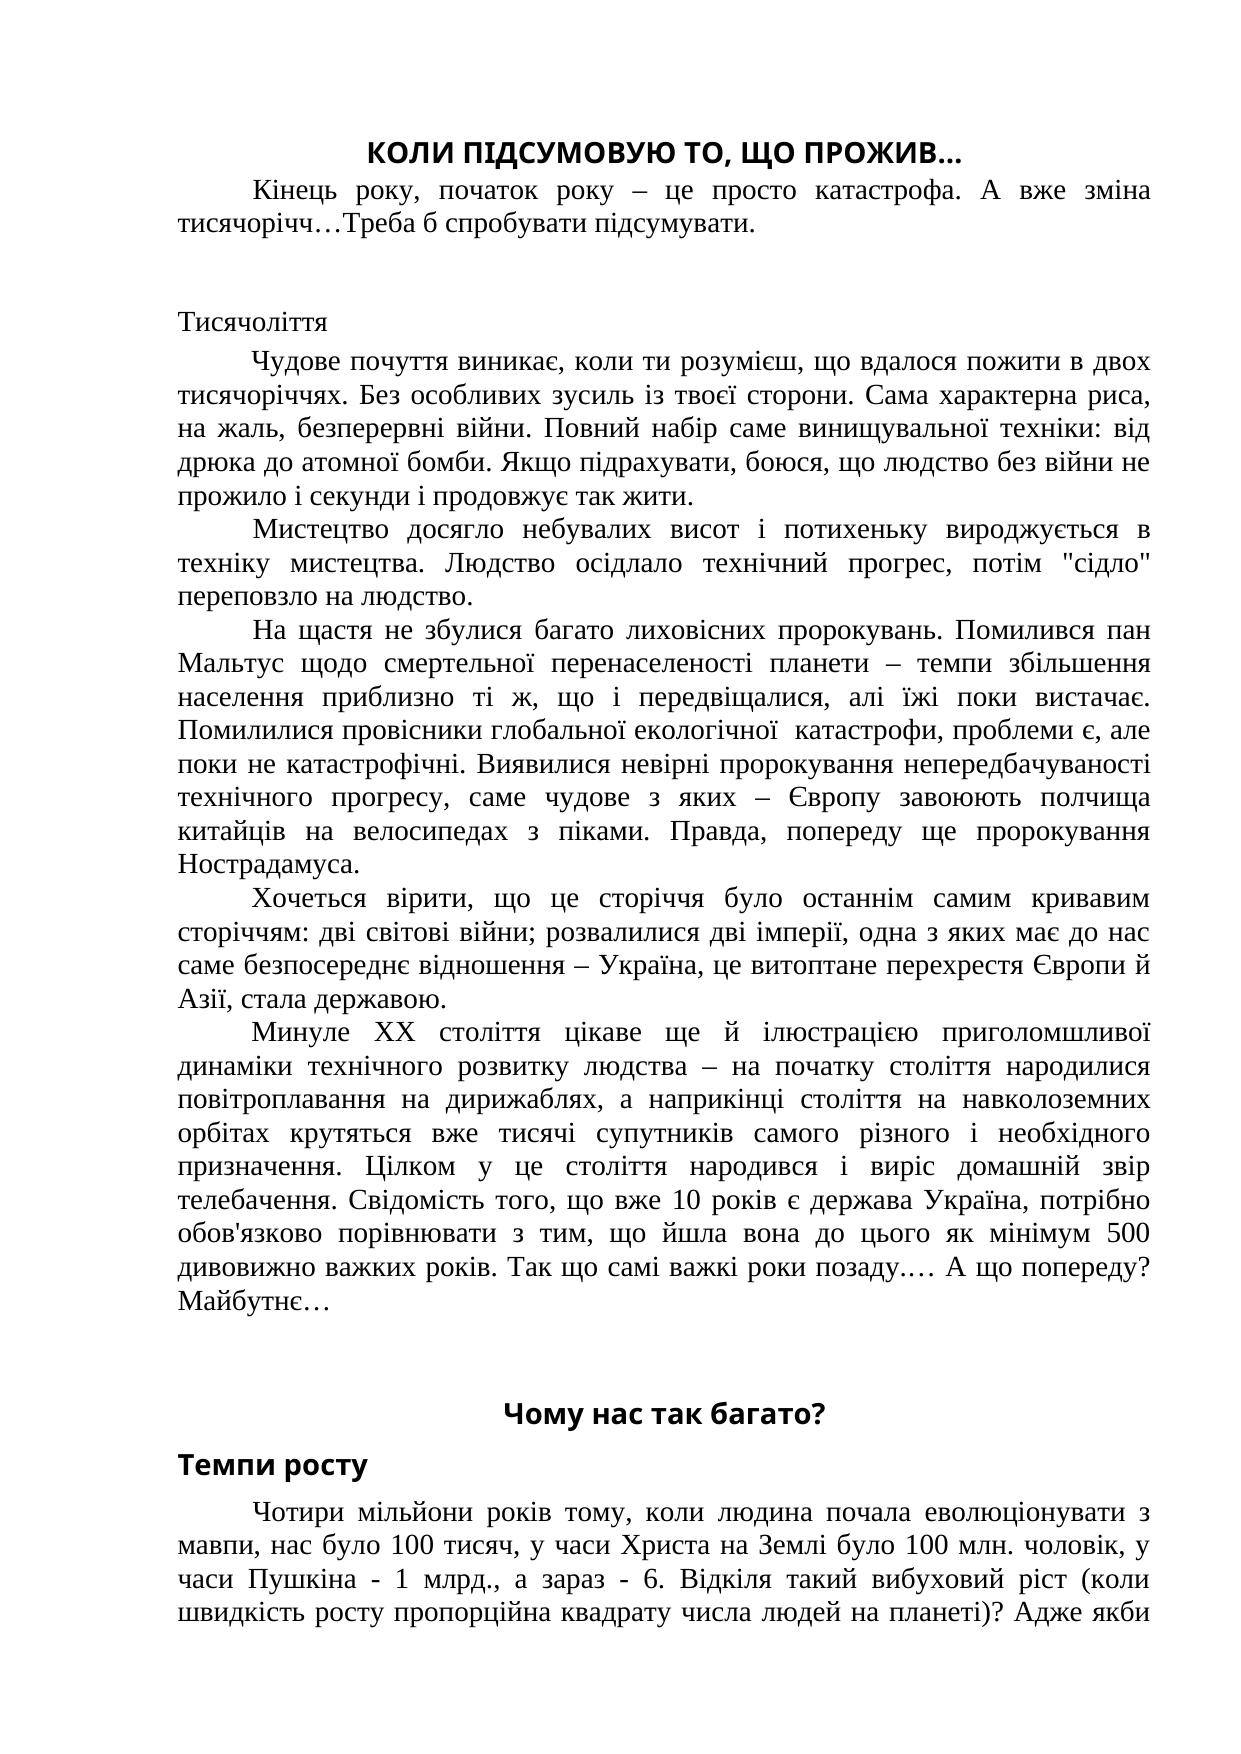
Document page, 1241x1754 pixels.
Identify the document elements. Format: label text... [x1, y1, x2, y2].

text Темпи росту [177, 1444, 1152, 1483]
text Чудове почуття виникає, коли ти розумієш, що вдалося пожити в двох тисячоріччях. Без особливих зусиль із твоєї сторони. Сама характерна риса, на жаль, безперервні війни. Повний набір саме винищувальної техніки: від дрюка до атомної бомби. Якщо підрахувати, боюся, що людство без війни не прожило і секунди і продовжує так жити. [177, 343, 1152, 511]
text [177, 1494, 1152, 1628]
text Кінець року, початок року – це просто катастрофа. А вже зміна тисячорічч…Треба б спробувати підсумувати. [177, 172, 1152, 239]
text На щастя не збулися багато лиховісних пророкувань. Помилився пан Мальтус щодо смертельної перенаселеності планети – темпи збільшення населення приблизно ті ж, що і передвіщалися, алі їжі поки вистачає. Помилилися провісники глобальної екологічної катастрофи, проблеми є, але поки не катастрофічні. Виявилися невірні пророкування непередбачуваності технічного прогресу, саме чудове з яких – Європу завоюють полчища китайців на велосипедах з піками. Правда, попереду ще пророкування Нострадамуса. [177, 612, 1152, 880]
text Минуле ХХ століття цікаве ще й ілюстрацією приголомшливої динаміки технічного розвитку людства – на початку століття народилися повітроплавання на дирижаблях, а наприкінці століття на навколоземних орбітах крутяться вже тисячі супутників самого різного і необхідного призначення. Цілком у це століття народився і виріс домашній звір телебачення. Свідомість того, що вже 10 років є держава Україна, потрібно обов'язково порівнювати з тим, що йшла вона до цього як мінімум 500 дивовижно важких років. Так що самі важкі роки позаду.… А що попереду? Майбутнє… [177, 1014, 1152, 1316]
text Хочеться вірити, що це сторіччя було останнім самим кривавим сторіччям: дві світові війни; розвалилися дві імперії, одна з яких має до нас саме безпосереднє відношення – Україна, це витоптане перехрестя Європи й Азії, стала державою. [177, 880, 1152, 1014]
text Мистецтво досягло небувалих висот і потихеньку вироджується в техніку мистецтва. Людство осідлало технічний прогрес, потім "сідло" переповзло на людство. [177, 511, 1152, 612]
text Чому нас так багато? [177, 1394, 1152, 1433]
subtitle КОЛИ ПІДСУМОВУЮ ТО, ЩО ПРОЖИВ… [177, 132, 1152, 172]
subtitle Тисячоліття [177, 304, 1152, 337]
